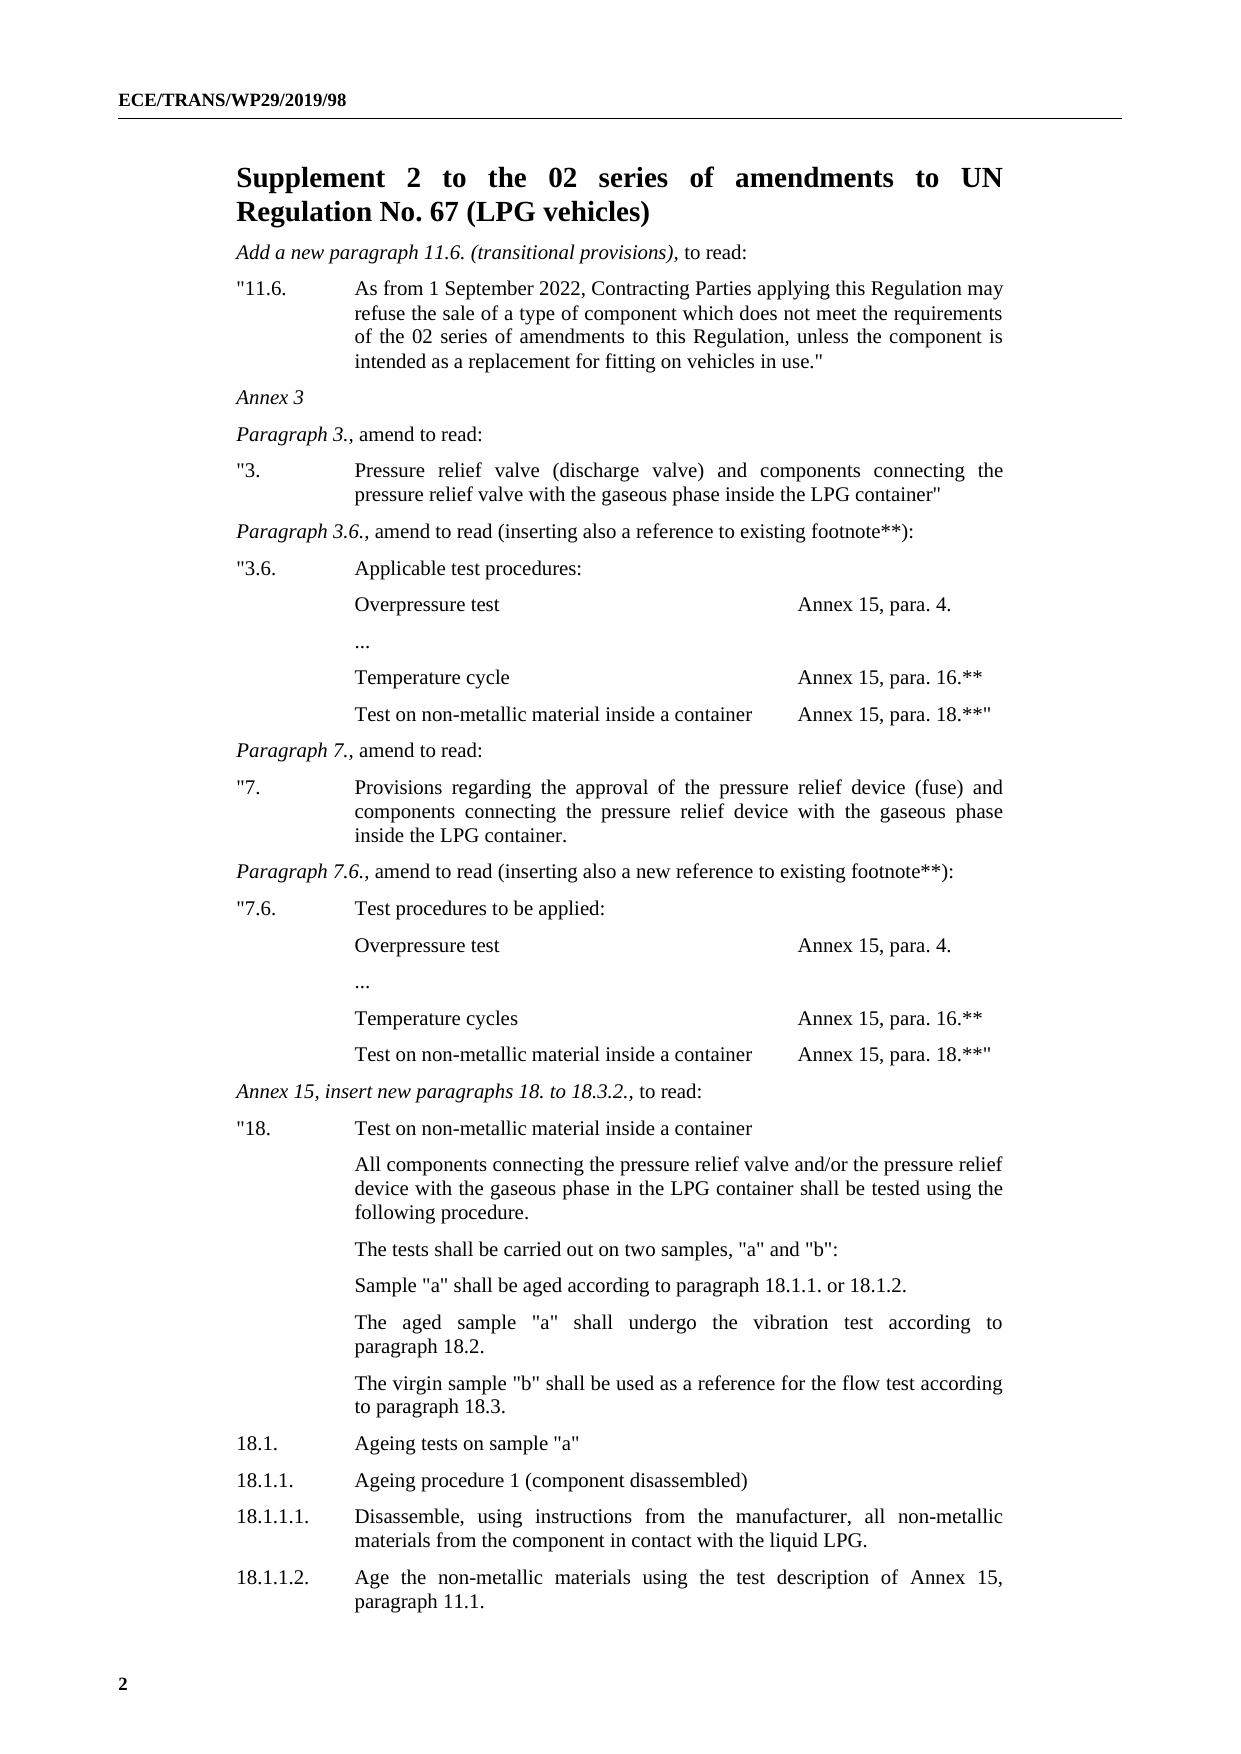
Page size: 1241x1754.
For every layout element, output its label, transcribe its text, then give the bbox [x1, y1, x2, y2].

text The virgin sample "b" shall be used as a reference for the flow test according to paragraph 18.3. [236, 1370, 1004, 1418]
text "3.6. Applicable test procedures: [236, 555, 1004, 579]
text 18.1. Ageing tests on sample "a" [236, 1431, 1004, 1455]
text "11.6. As from 1 September 2022, Contracting Parties applying this Regulation may refuse the sale of a type of component which does not meet the requirements of the 02 series of amendments to this Regulation, unless the component is intended as a replacement for fitting on vehicles in use." [236, 276, 1004, 373]
text Paragraph 7.6., amend to read (inserting also a new reference to existing footnote**): [236, 859, 1004, 883]
text ... [236, 628, 1004, 653]
text Overpressure test Annex 15, para. 4. [236, 933, 1004, 957]
text The tests shall be carried out on two samples, "a" and "b": [236, 1237, 1004, 1261]
text Paragraph 3.6., amend to read (inserting also a reference to existing footnote**): [236, 519, 1004, 543]
text Paragraph 7., amend to read: [236, 738, 1004, 762]
text "7.6. Test procedures to be applied: [236, 896, 1004, 920]
text Temperature cycle Annex 15, para. 16.** [236, 665, 1004, 689]
text Test on non-metallic material inside a container Annex 15, para. 18.**" [236, 702, 1004, 726]
text 18.1.1.2. Age the non-metallic materials using the test description of Annex 15, paragraph 11.1. [236, 1565, 1004, 1613]
text "7. Provisions regarding the approval of the pressure relief device (fuse) and components connecting the pressure relief device with the gaseous phase inside the LPG container. [236, 775, 1004, 847]
text 18.1.1.1. Disassemble, using instructions from the manufacturer, all non-metallic materials from the component in contact with the liquid LPG. [236, 1504, 1004, 1552]
text Temperature cycles Annex 15, para. 16.** [236, 1006, 1004, 1030]
text 18.1.1. Ageing procedure 1 (component disassembled) [236, 1468, 1004, 1492]
text Annex 3 [236, 385, 1004, 409]
text "18. Test on non-metallic material inside a container [236, 1115, 1004, 1139]
text Annex 15, insert new paragraphs 18. to 18.3.2., to read: [236, 1079, 1004, 1103]
text Add a new paragraph 11.6. (transitional provisions), to read: [236, 240, 1004, 264]
text The aged sample "a" shall undergo the vibration test according to paragraph 18.2. [236, 1310, 1004, 1358]
text Overpressure test Annex 15, para. 4. [236, 592, 1004, 616]
text All components connecting the pressure relief valve and/or the pressure relief device with the gaseous phase in the LPG container shall be tested using the following procedure. [236, 1152, 1004, 1224]
text Paragraph 3., amend to read: [236, 422, 1004, 446]
text Test on non-metallic material inside a container Annex 15, para. 18.**" [236, 1042, 1004, 1066]
text Supplement 2 to the 02 series of amendments to UN Regulation No. 67 (LPG vehicles) [236, 160, 1004, 227]
text Sample "a" shall be aged according to paragraph 18.1.1. or 18.1.2. [236, 1273, 1004, 1297]
text ... [236, 969, 1004, 993]
text "3. Pressure relief valve (discharge valve) and components connecting the pressure relief valve with the gaseous phase inside the LPG container" [236, 458, 1004, 506]
